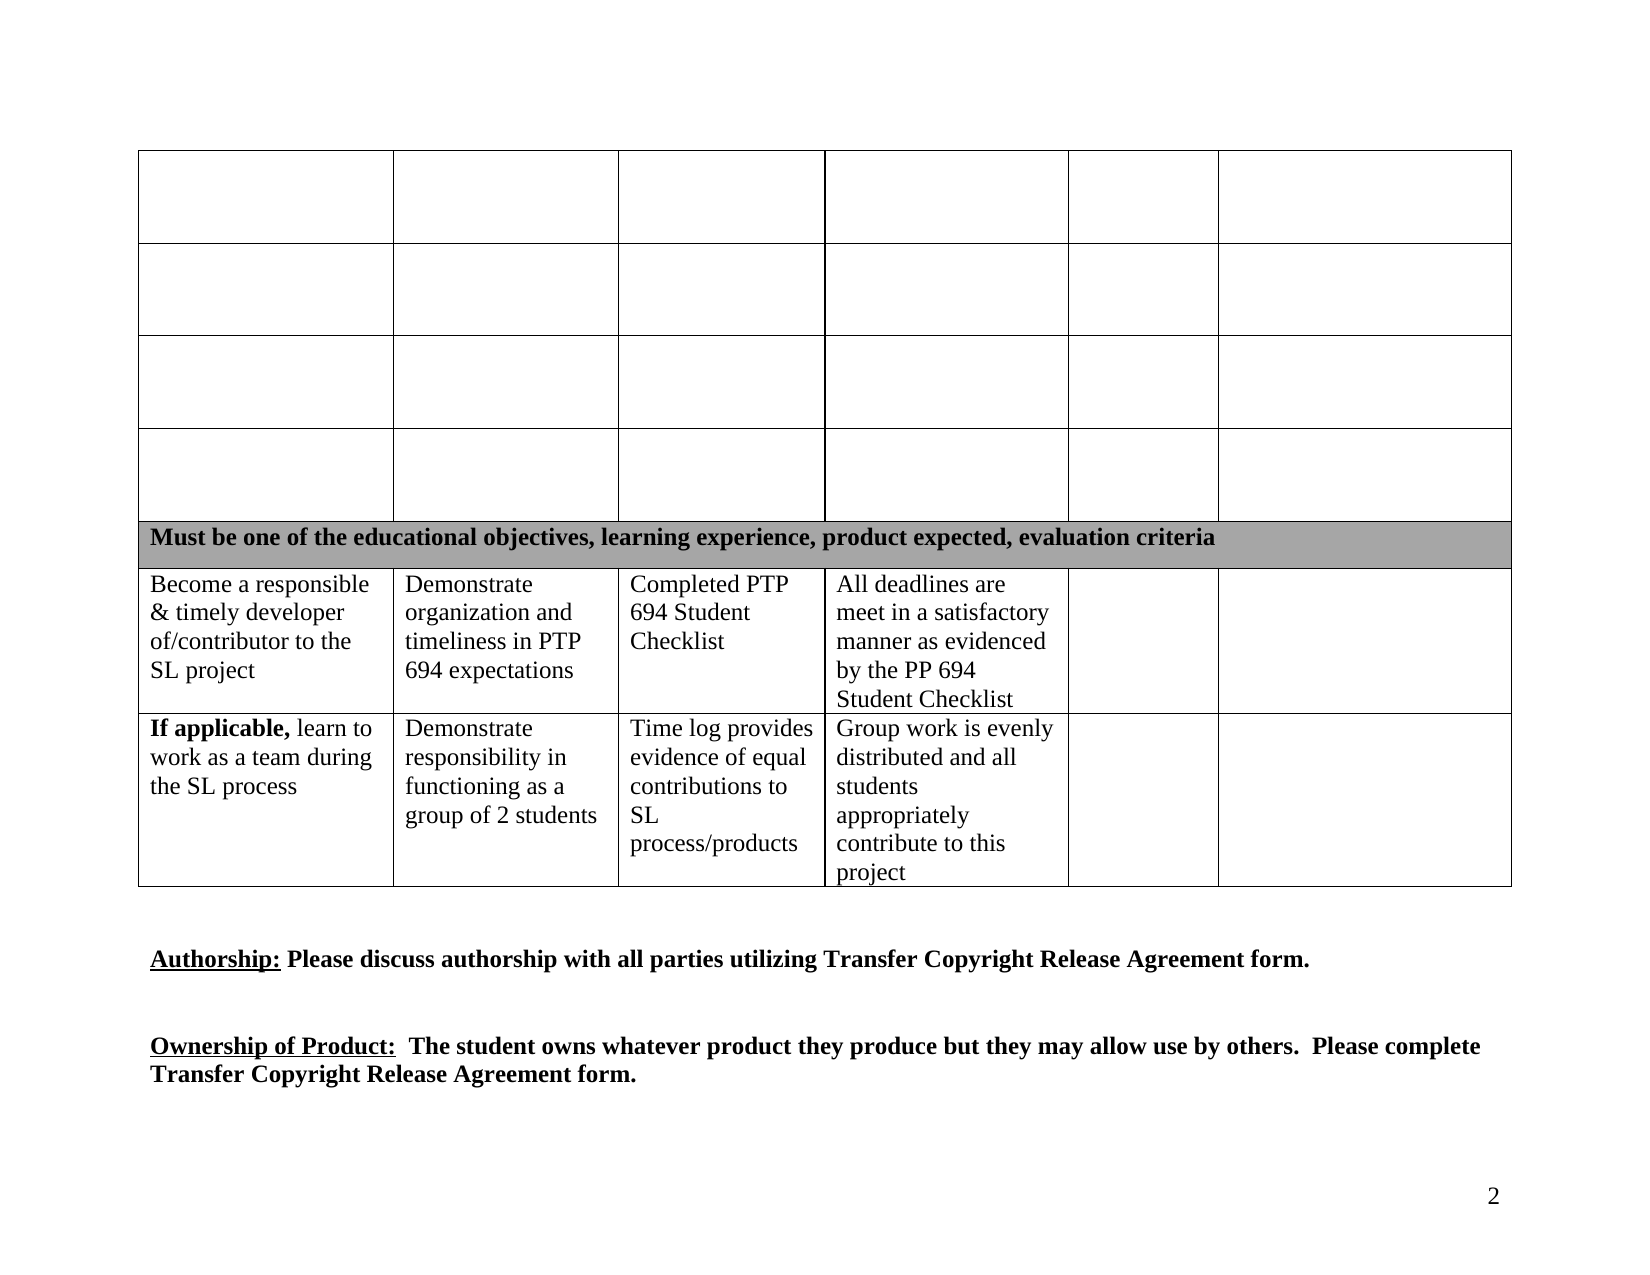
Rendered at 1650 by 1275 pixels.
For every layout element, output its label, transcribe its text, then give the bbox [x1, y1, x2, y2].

table_cell [139, 151, 393, 243]
table_cell [394, 244, 618, 335]
table_cell [1069, 336, 1218, 428]
table_cell If applicable, learn to work as a team during the SL process [139, 714, 393, 886]
table_cell [1219, 151, 1511, 243]
table_cell [139, 429, 393, 521]
table_cell [1219, 336, 1511, 428]
table_cell [1069, 569, 1218, 712]
table_cell All deadlines are meet in a satisfactory manner as evidenced by the PP 694 Student Checklist [826, 569, 1068, 712]
table_cell [1219, 569, 1511, 712]
table_cell [394, 429, 618, 521]
table_cell [139, 336, 393, 428]
table_cell Must be one of the educational objectives, learning experience, product expected, evaluation criteria [139, 522, 1511, 568]
table_cell [1219, 714, 1511, 886]
table_cell [1069, 244, 1218, 335]
table_cell Completed PTP 694 Student Checklist [619, 569, 824, 712]
text Ownership of Product: The student owns whatever product they produce but they may allow use by others. Please complete Transfer Copyright Release Agreement form. [150, 1031, 1500, 1088]
table_cell [394, 151, 618, 243]
table_cell [619, 429, 824, 521]
table_cell [619, 336, 824, 428]
table_cell Group work is evenly distributed and all students appropriately contribute to this project [826, 714, 1068, 886]
table_cell [394, 336, 618, 428]
table_cell [1069, 151, 1218, 243]
table_cell [1069, 714, 1218, 886]
table_cell Demonstrate responsibility in functioning as a group of 2 students [394, 714, 618, 886]
text Authorship: Please discuss authorship with all parties utilizing Transfer Copyright Release Agreement form. [150, 944, 1500, 973]
table_cell [139, 244, 393, 335]
table_cell [1069, 429, 1218, 521]
table_cell [826, 244, 1068, 335]
table_cell Time log provides evidence of equal contributions to SL process/products [619, 714, 824, 886]
table_cell Become a responsible & timely developer of/contributor to the SL project [139, 569, 393, 712]
table_cell [1219, 244, 1511, 335]
table_cell [619, 244, 824, 335]
table_cell [619, 151, 824, 243]
table_cell [826, 151, 1068, 243]
table_cell Demonstrate organization and timeliness in PTP 694 expectations [394, 569, 618, 712]
table_cell [1219, 429, 1511, 521]
table_cell [826, 336, 1068, 428]
table_cell [826, 429, 1068, 521]
